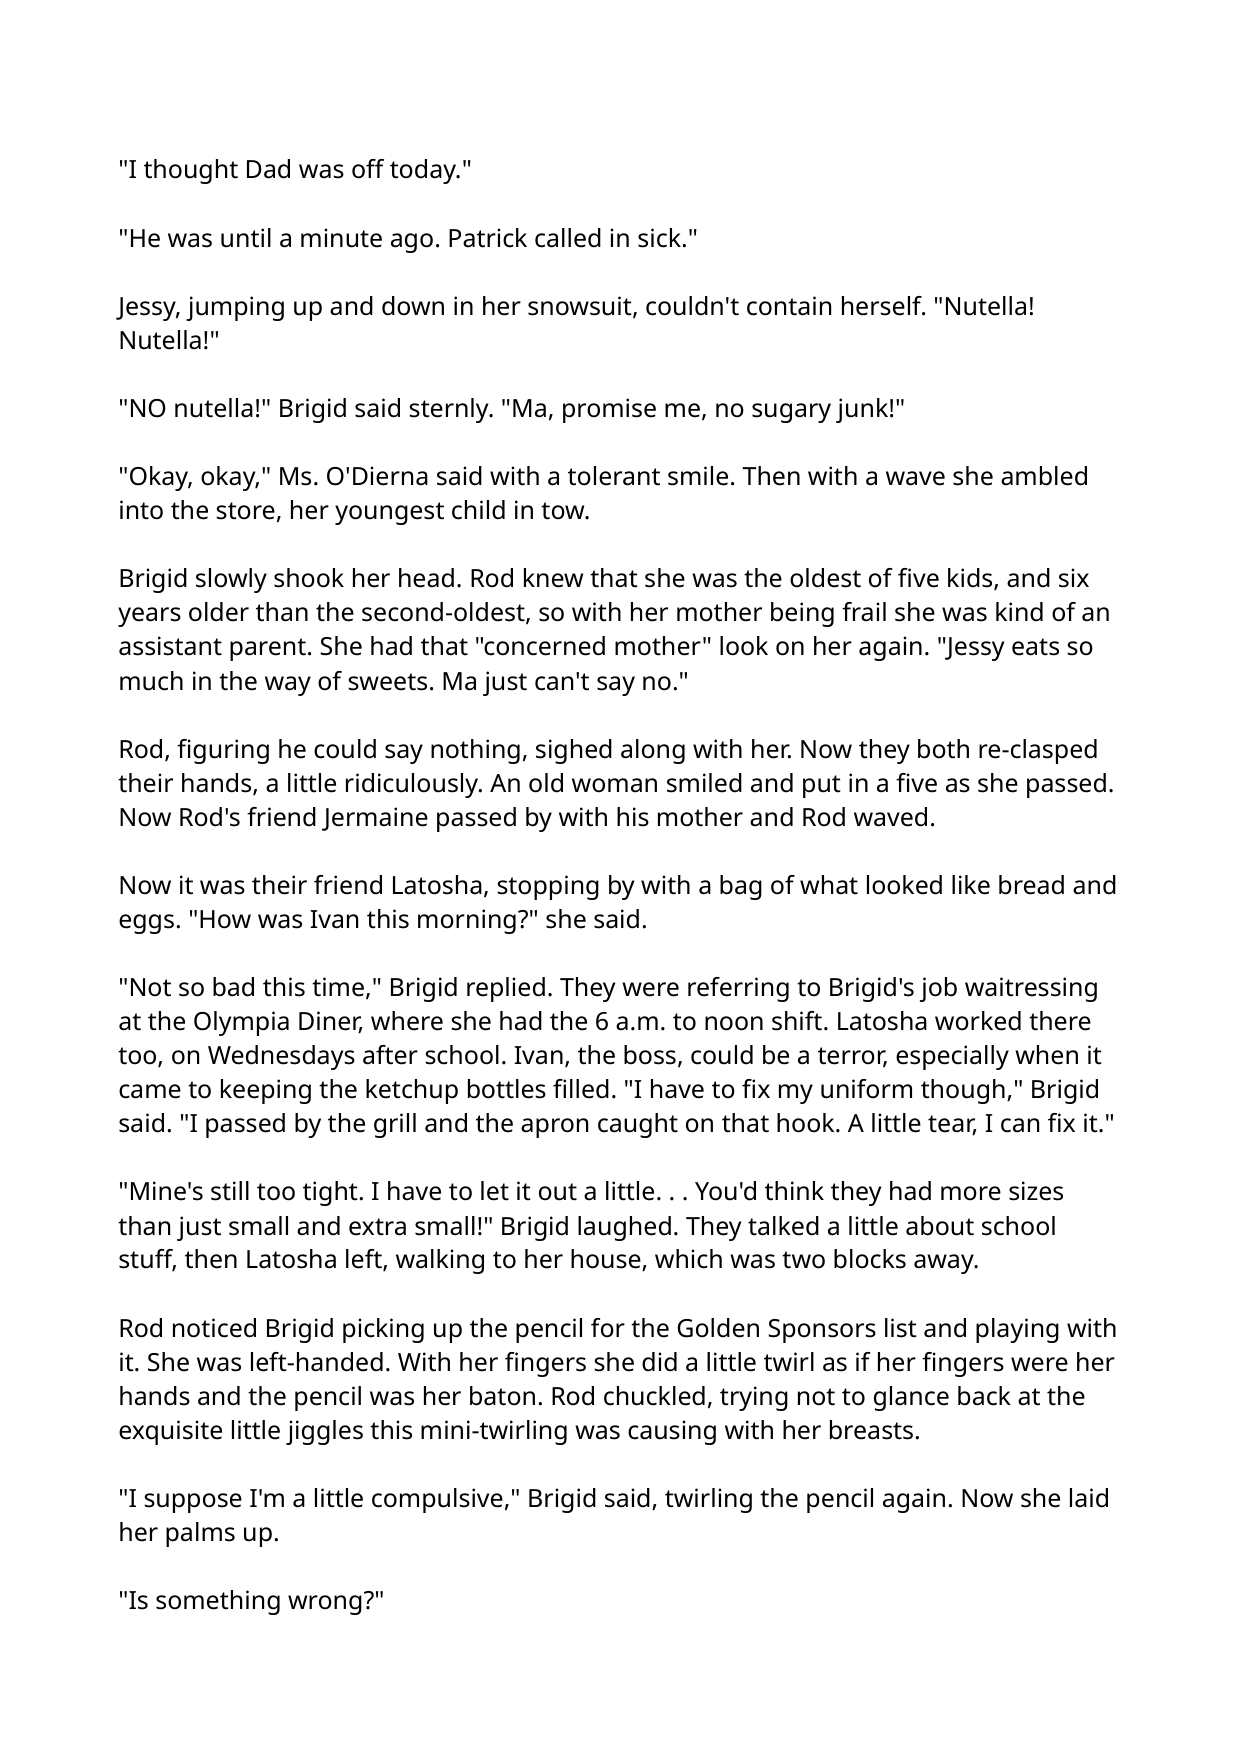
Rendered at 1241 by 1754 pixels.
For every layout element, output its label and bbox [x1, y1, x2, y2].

text [118, 118, 1122, 1617]
